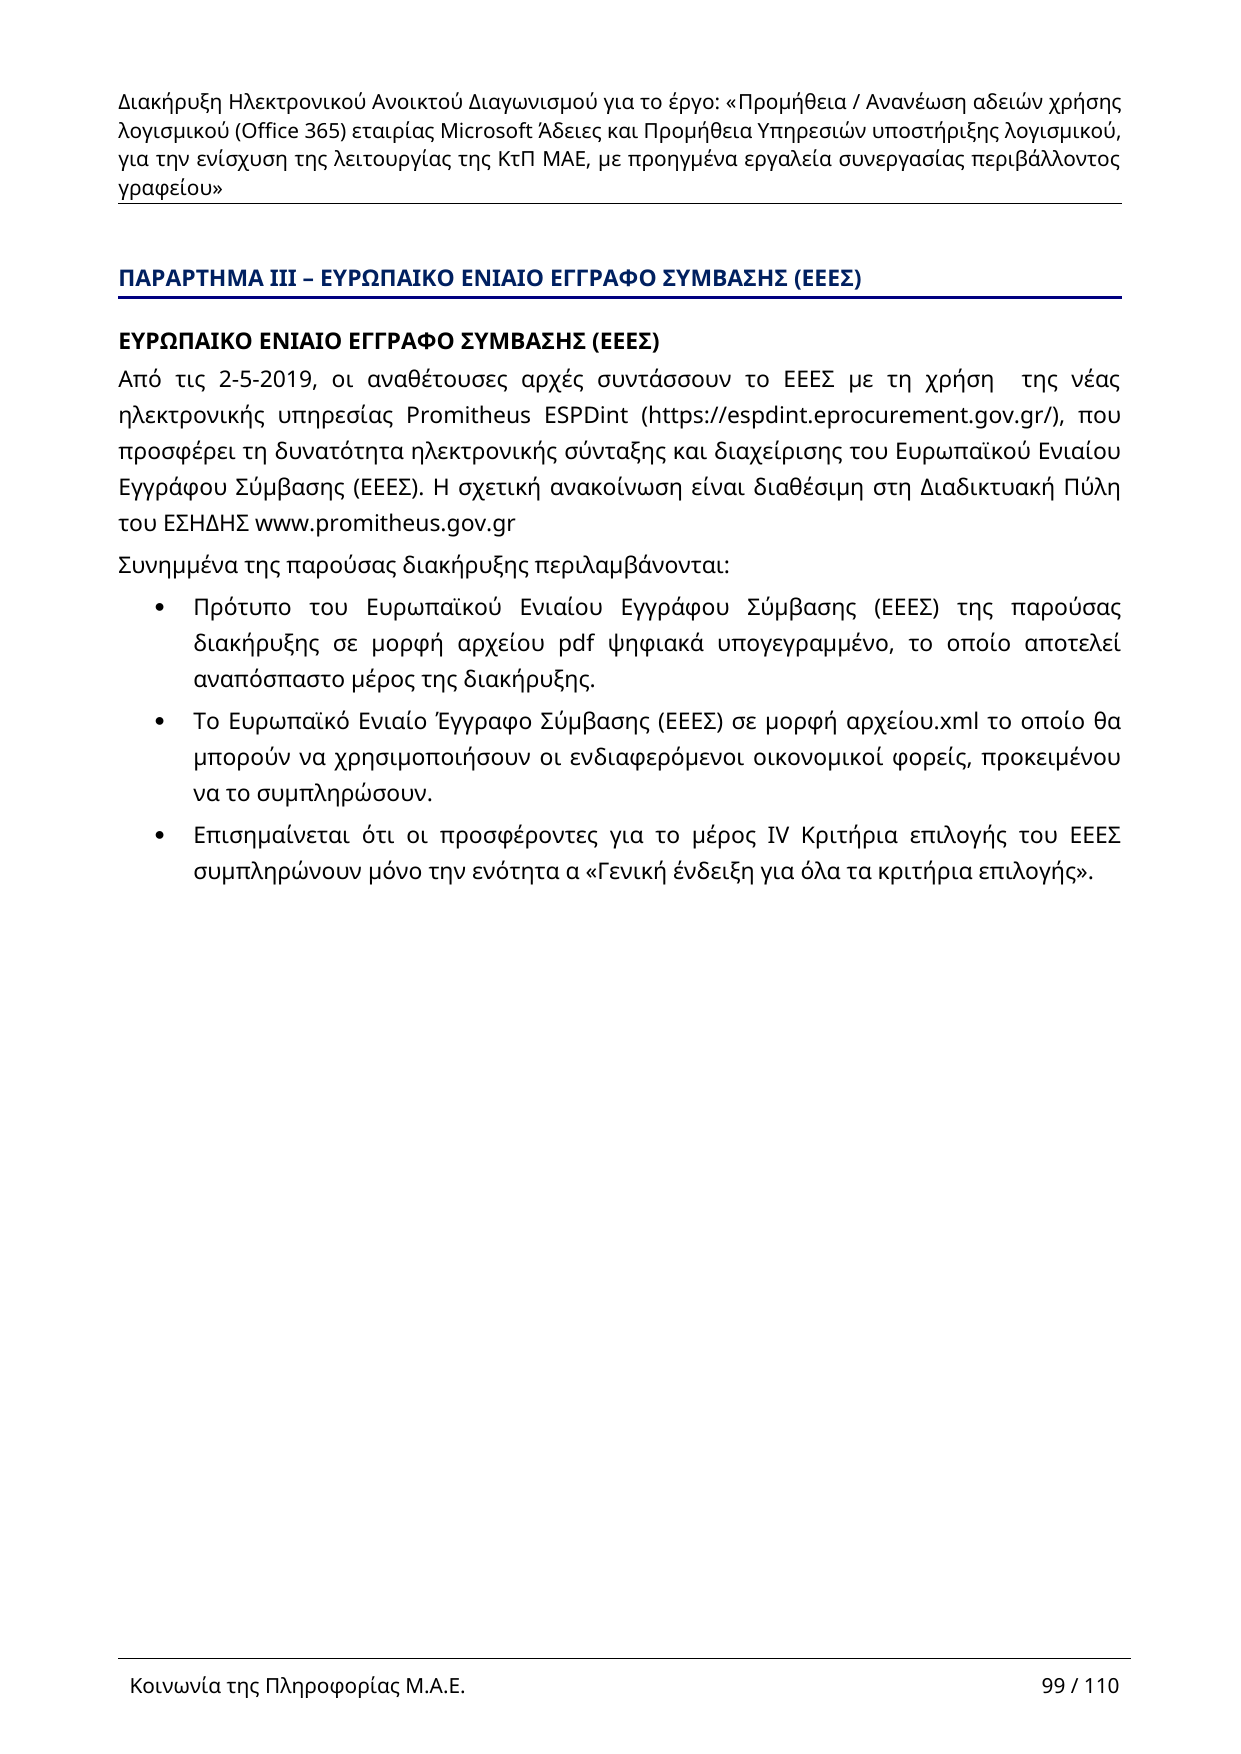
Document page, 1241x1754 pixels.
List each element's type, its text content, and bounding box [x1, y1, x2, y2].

list Πρότυπο του Ευρωπαϊκού Ενιαίου Εγγράφου Σύμβασης (ΕΕΕΣ) της παρούσας διακήρυξης σε μορφή αρχείου pdf ψηφιακά υπογεγραμμένο, το οποίο αποτελεί αναπόσπαστο μέρος της διακήρυξης. [156, 591, 1122, 694]
text Από τις 2-5-2019, οι αναθέτουσες αρχές συντάσσουν το ΕΕΕΣ με τη χρήση της νέας ηλεκτρονικής υπηρεσίας Promitheus ESPDint (https://espdint.eprocurement.gov.gr/), που προσφέρει τη δυνατότητα ηλεκτρονικής σύνταξης και διαχείρισης του Ευρωπαϊκού Ενιαίου Εγγράφου Σύμβασης (ΕΕΕΣ). Η σχετική ανακοίνωση είναι διαθέσιμη στη Διαδικτυακή Πύλη του ΕΣΗΔΗΣ www.promitheus.gov.gr [118, 363, 1122, 538]
subtitle ΠΑΡΑΡΤΗΜΑ ΙII – ΕΥΡΩΠΑΙΚΟ ΕΝΙΑΙΟ ΕΓΓΡΑΦΟ ΣΥΜΒΑΣΗΣ (ΕΕΕΣ) [118, 262, 1122, 296]
subtitle ΕΥΡΩΠΑΙΚΟ ΕΝΙΑΙΟ ΕΓΓΡΑΦΟ ΣΥΜΒΑΣΗΣ (ΕΕΕΣ) [118, 325, 1122, 356]
list Επισημαίνεται ότι οι προσφέροντες για το μέρος IV Κριτήρια επιλογής του ΕΕΕΣ συμπληρώνουν μόνο την ενότητα α «Γενική ένδειξη για όλα τα κριτήρια επιλογής». [156, 819, 1122, 886]
text Συνημμένα της παρούσας διακήρυξης περιλαμβάνονται: [118, 549, 1122, 580]
list Το Ευρωπαϊκό Ενιαίο Έγγραφο Σύμβασης (ΕΕΕΣ) σε μορφή αρχείου.xml το οποίο θα μπορούν να χρησιμοποιήσουν οι ενδιαφερόμενοι οικονομικοί φορείς, προκειμένου να το συμπληρώσουν. [156, 705, 1122, 808]
